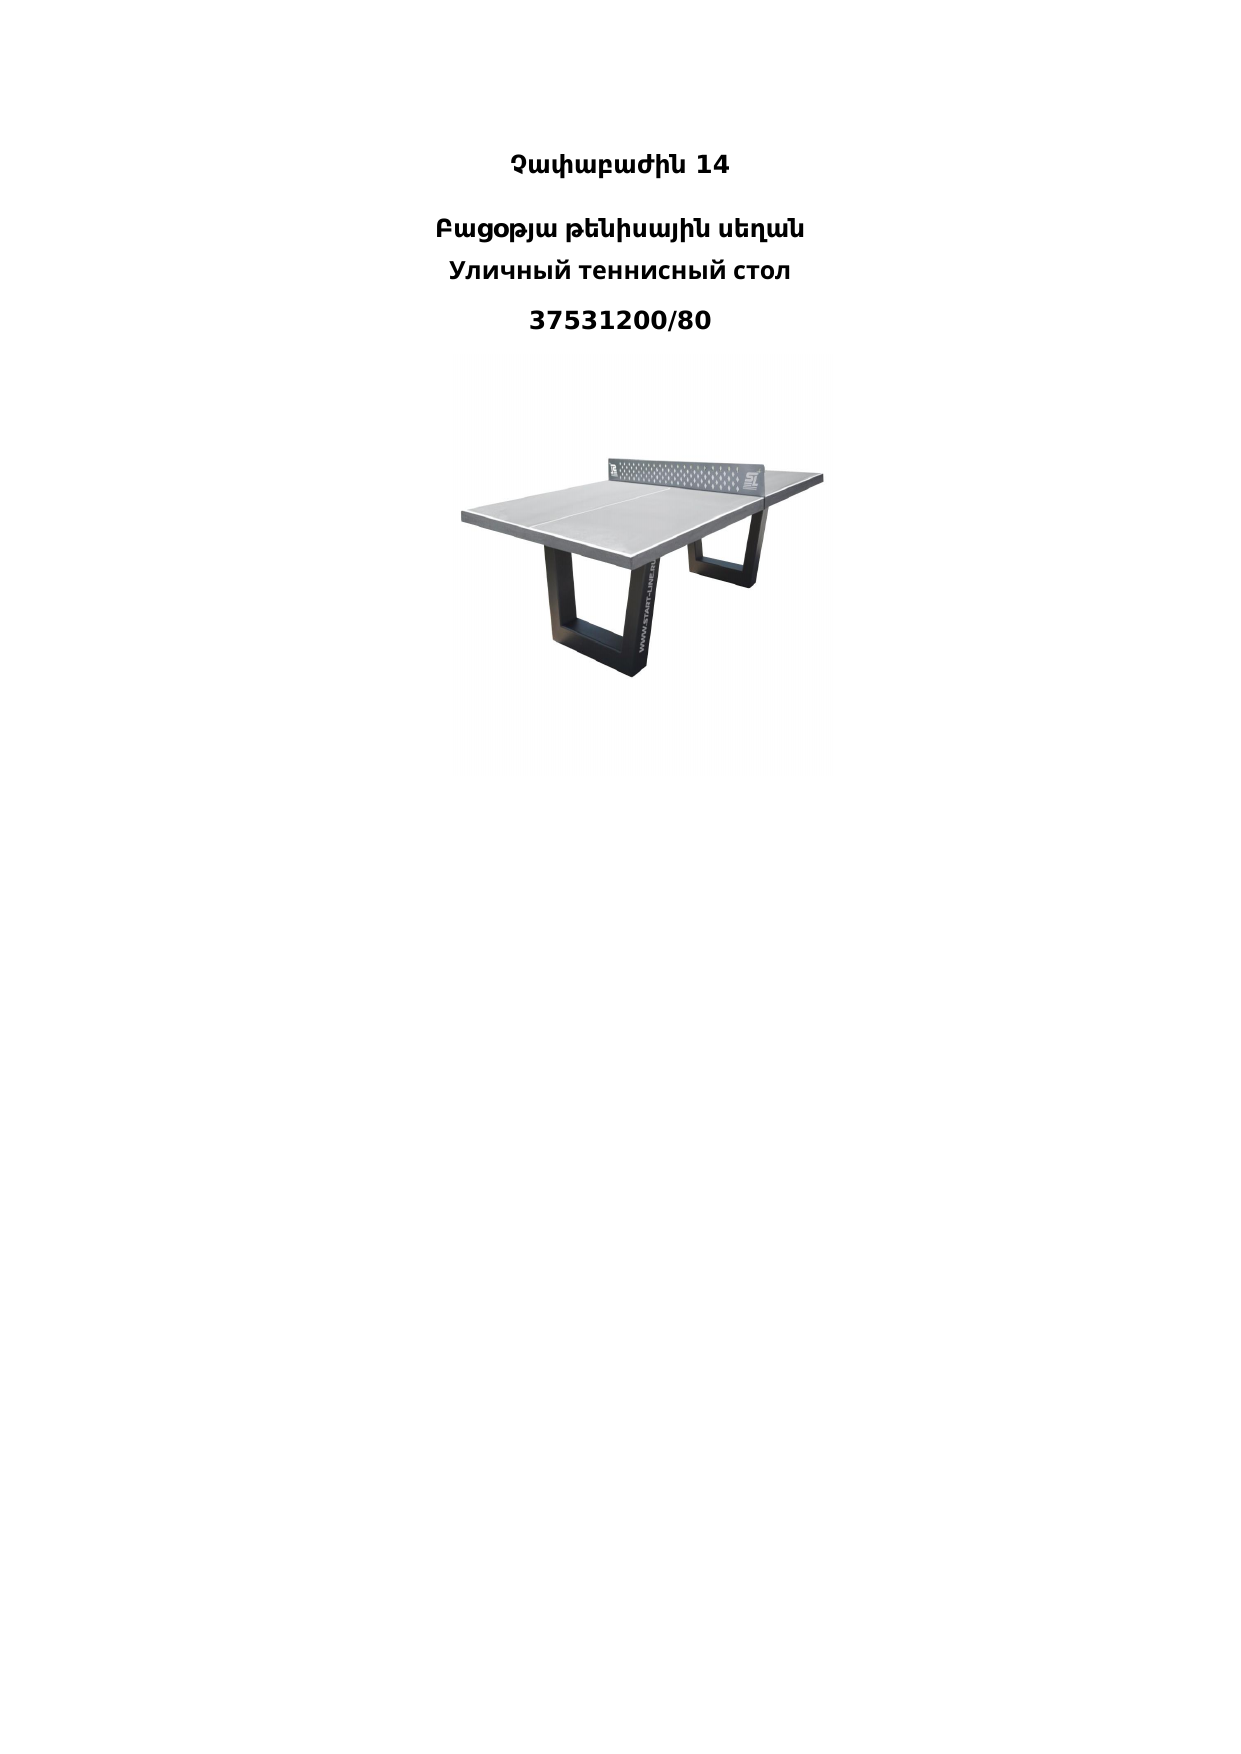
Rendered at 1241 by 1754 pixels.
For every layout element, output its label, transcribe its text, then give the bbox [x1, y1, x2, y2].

picture [451, 354, 833, 776]
text 37531200/80 [150, 306, 1090, 336]
text Уличный теннисный стол [150, 253, 1090, 287]
subtitle Բացօթյա թենիսային սեղան [150, 211, 1090, 245]
text Չափաբաժին 14 [150, 150, 1090, 179]
